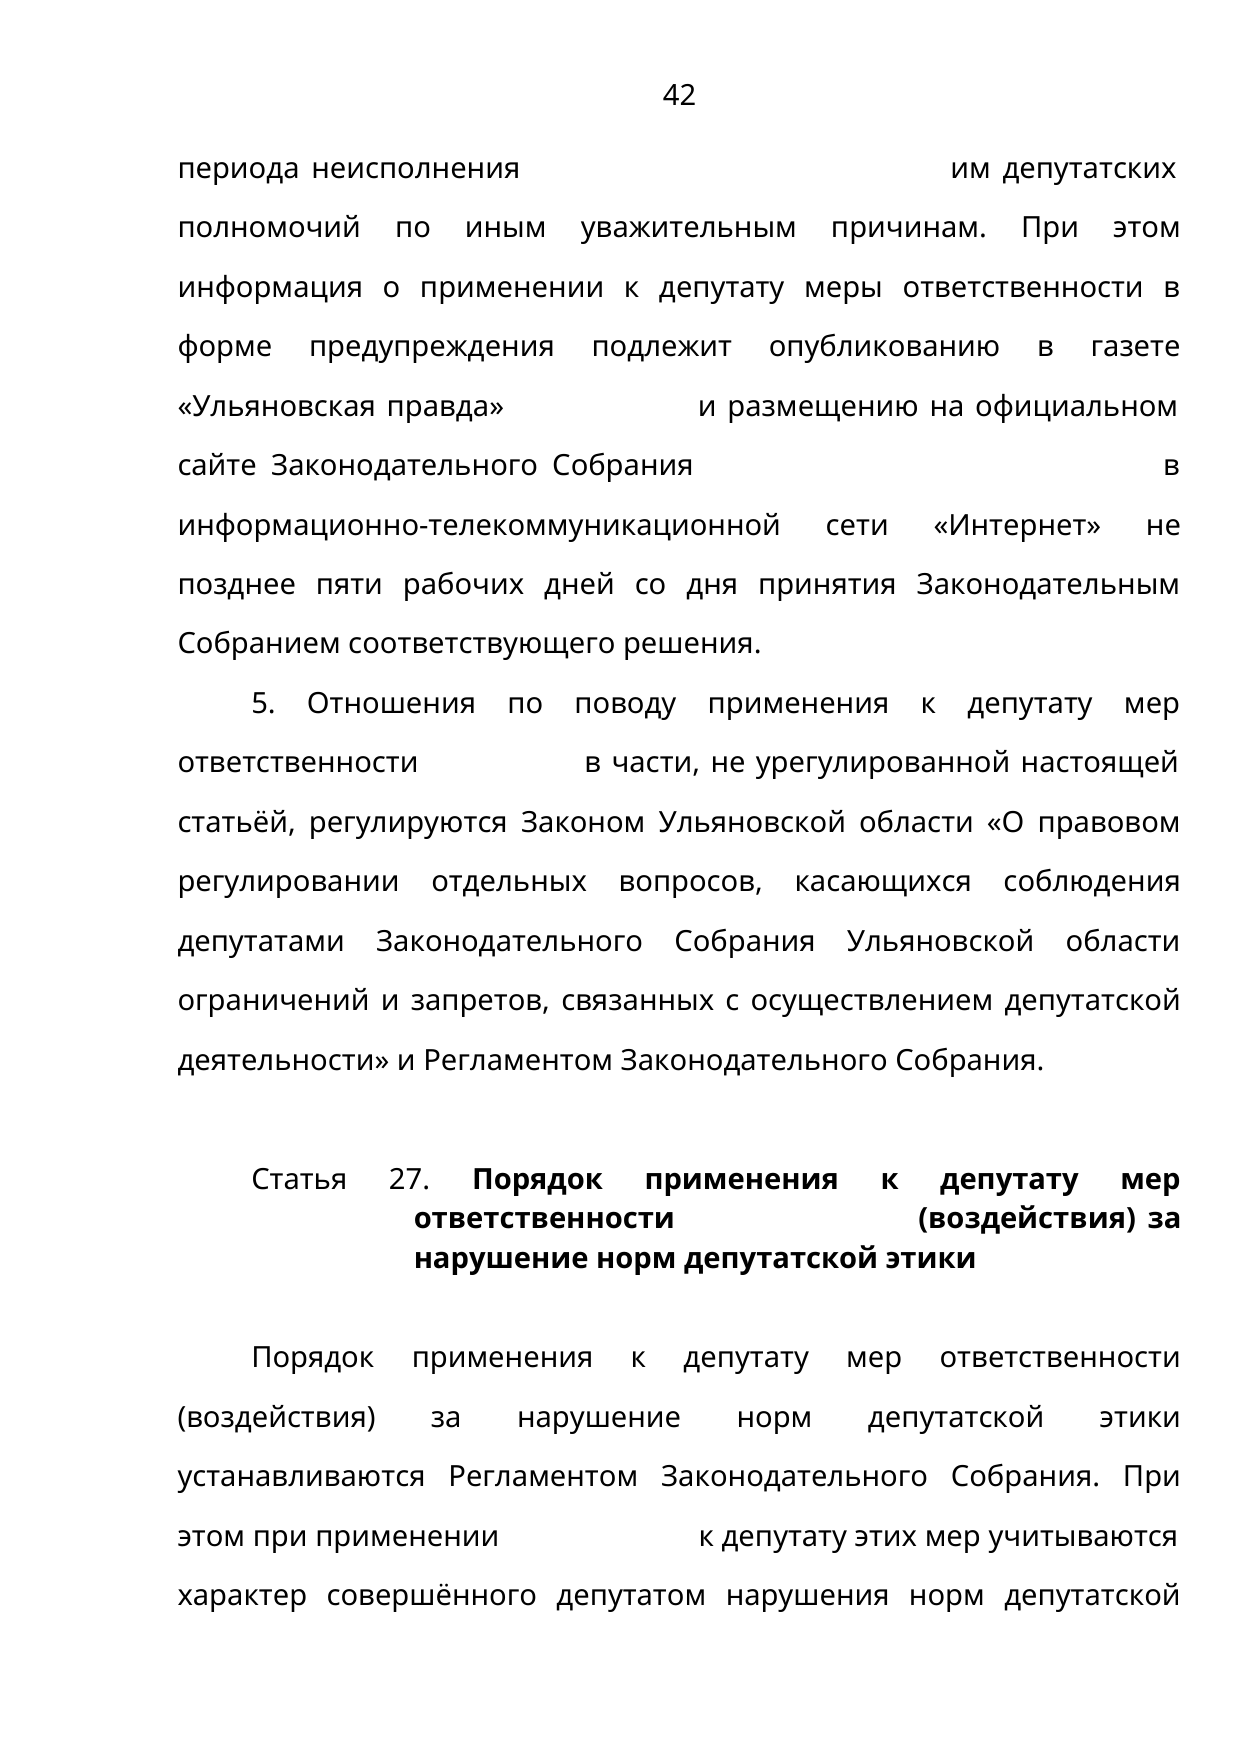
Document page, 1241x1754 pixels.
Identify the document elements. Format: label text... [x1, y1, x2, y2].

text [177, 1337, 1181, 1614]
text 5. Отношения по поводу применения к депутату мер ответственности в части, не урегулированной настоящей статьёй, регулируются Законом Ульяновской области «О правовом регулировании отдельных вопросов, касающихся соблюдения депутатами Законодательного Собрания Ульяновской области ограничений и запретов, связанных с осуществлением депутатской деятельности» и Регламентом Законодательного Собрания. [177, 682, 1181, 1079]
text Статья 27. Порядок применения к депутату мер ответственности (воздействия) за нарушение норм депутатской этики [251, 1158, 1181, 1277]
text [177, 147, 1181, 662]
